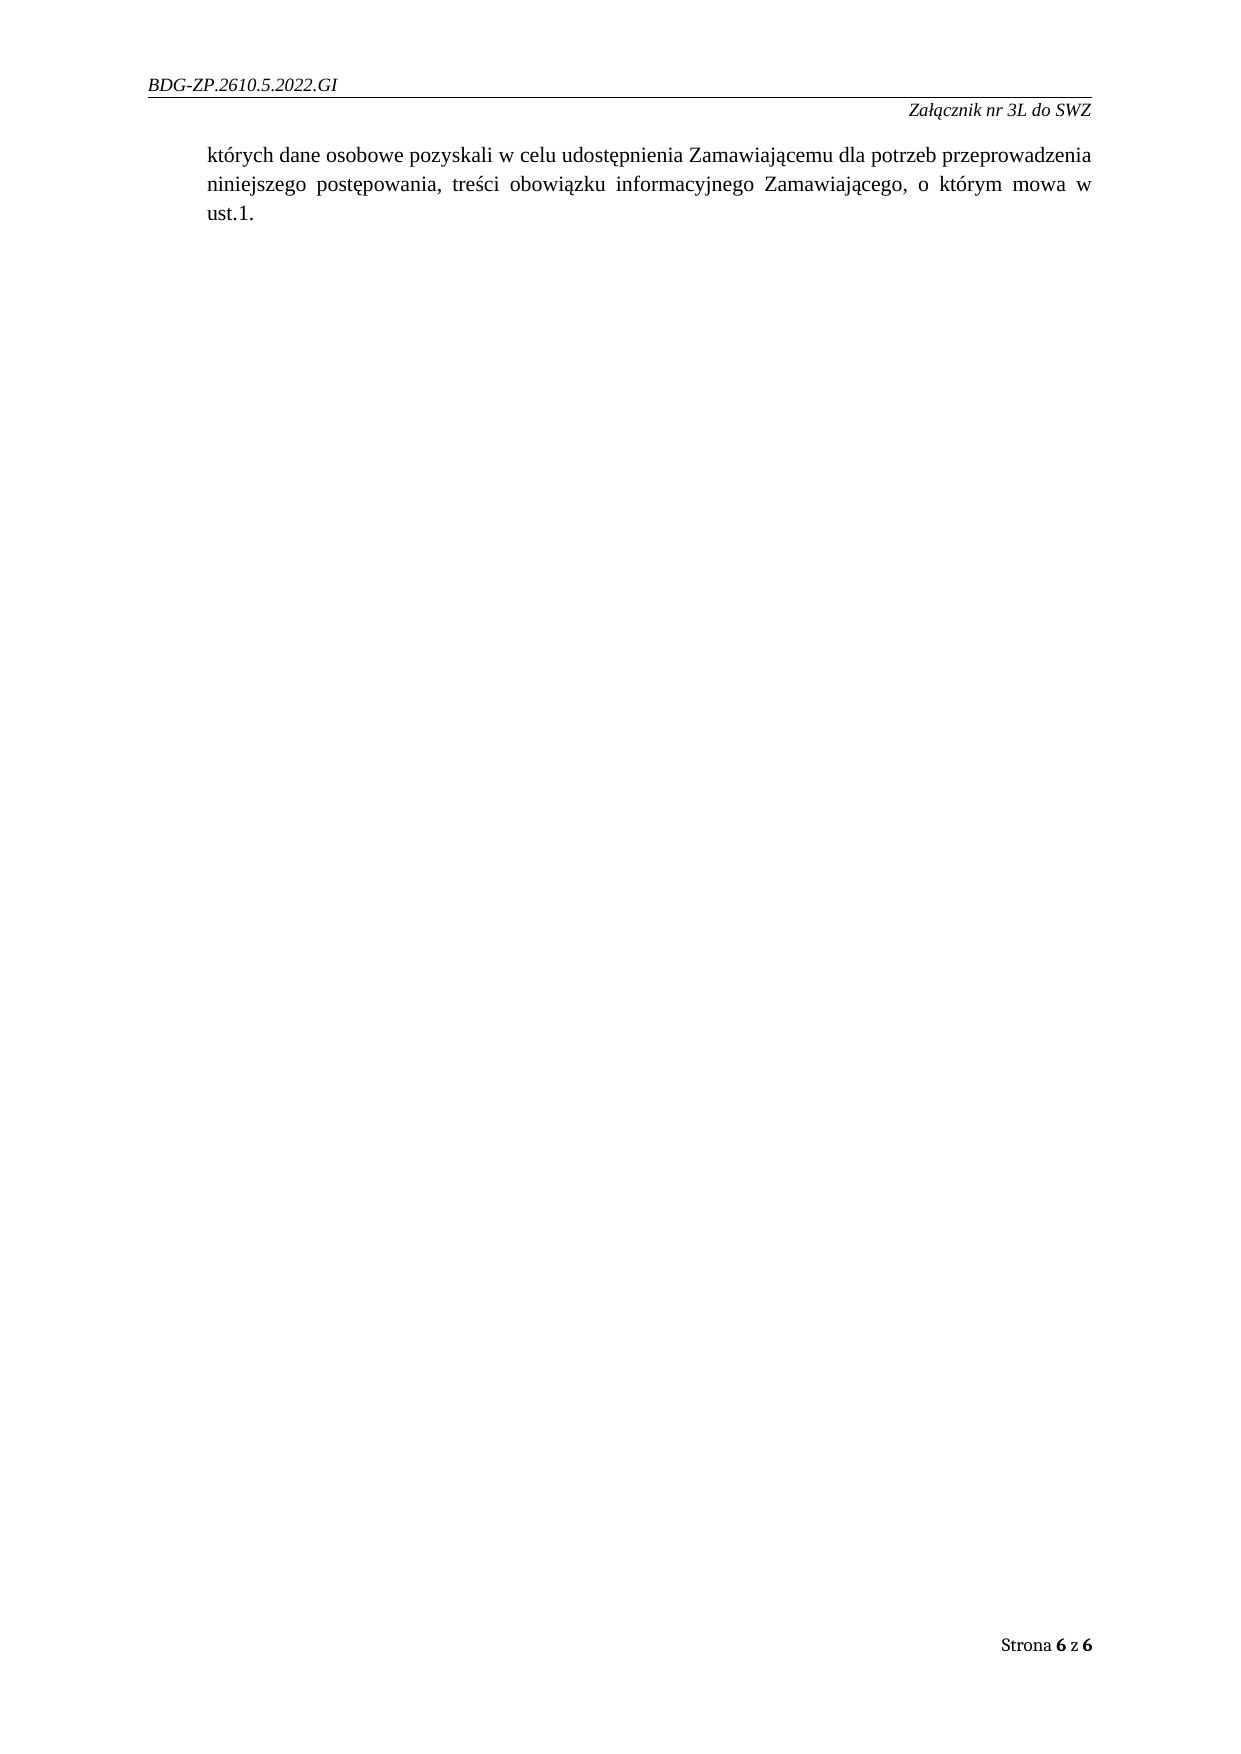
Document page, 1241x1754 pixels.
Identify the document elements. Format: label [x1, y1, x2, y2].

list [169, 142, 1092, 225]
